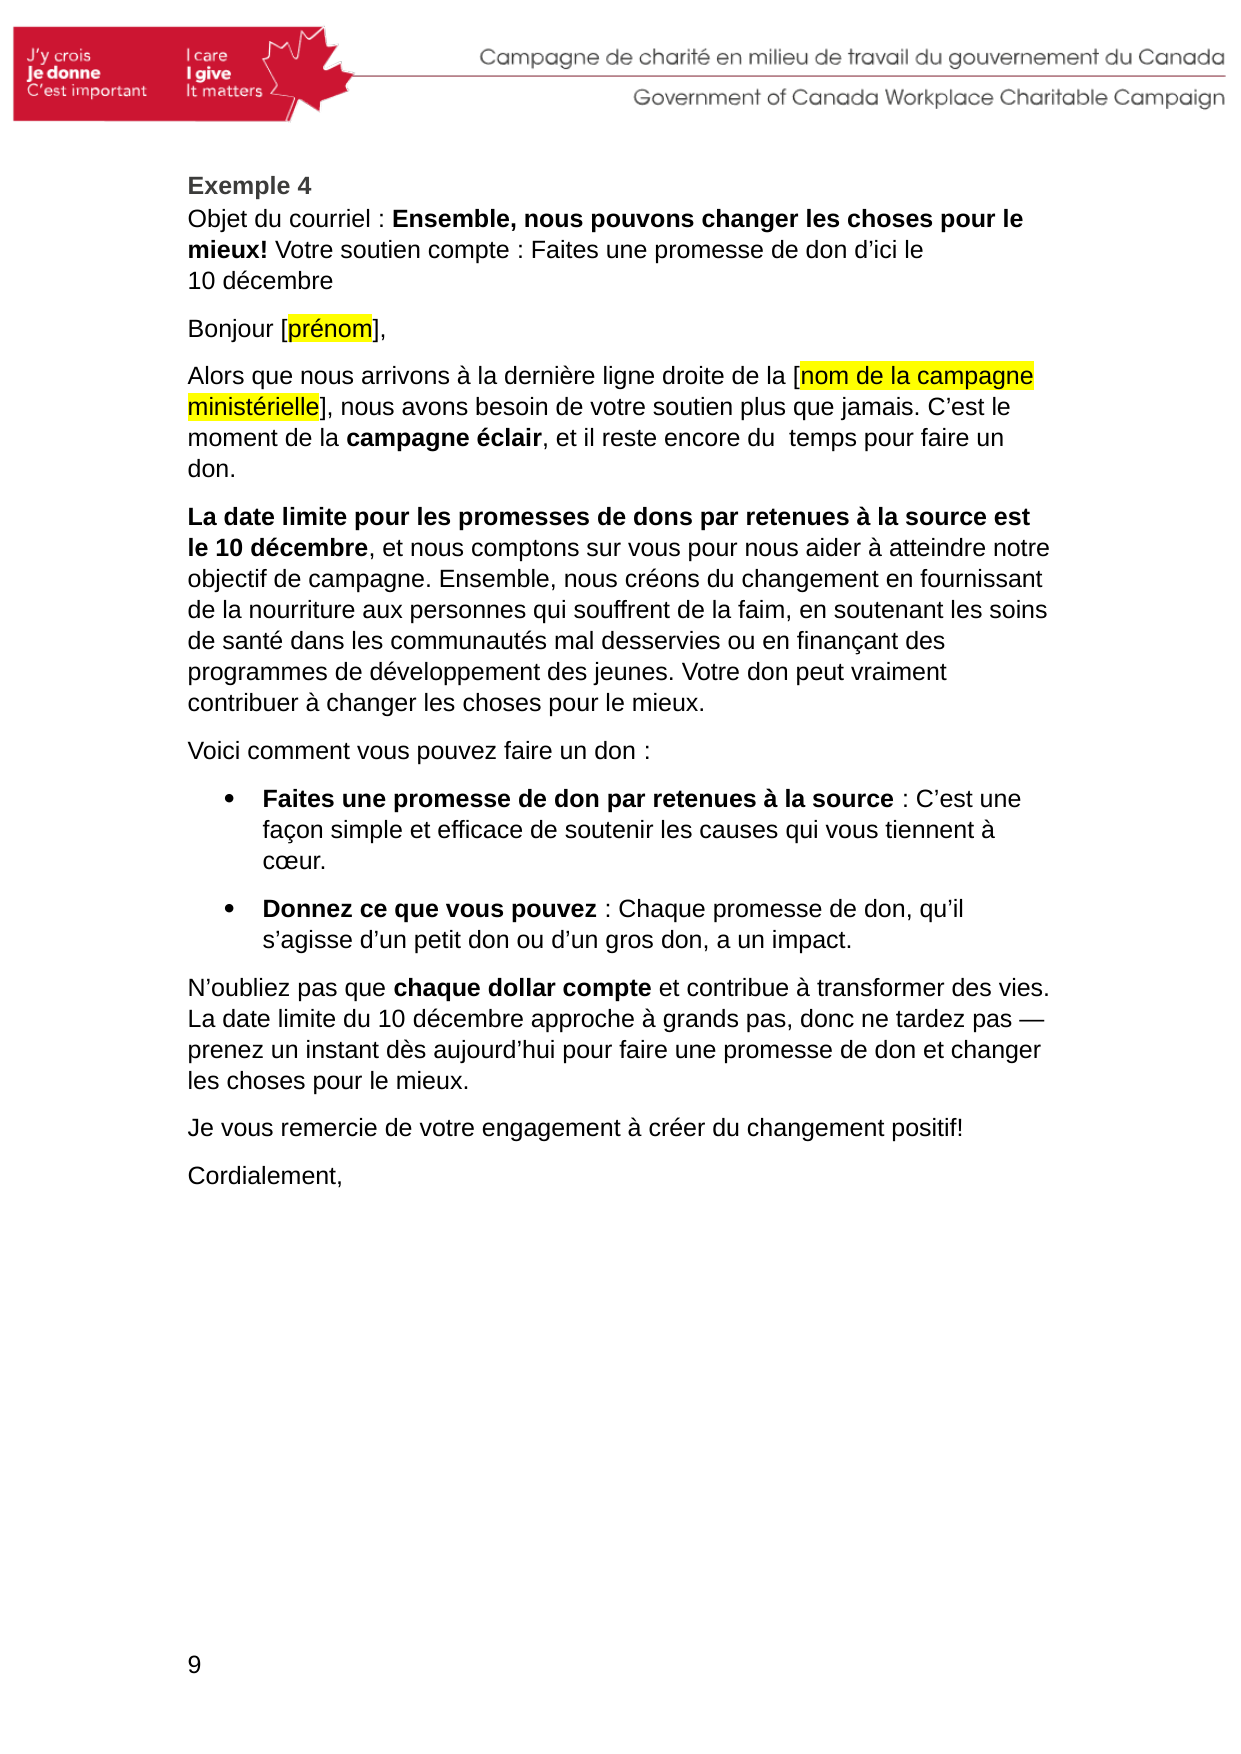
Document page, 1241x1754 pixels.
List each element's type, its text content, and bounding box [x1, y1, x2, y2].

picture [0, 12, 1241, 137]
text Bonjour [prénom], [187, 314, 288, 342]
text Cordialement, [187, 1161, 1053, 1190]
text Bonjour [prénom], [372, 314, 1053, 342]
text La date limite pour les promesses de dons par retenues à la source est le 10 décembre, et nous comptons sur vous pour nous aider à atteindre notre objectif de campagne. Ensemble, nous créons du changement en fournissant de la nourriture aux personnes qui souffrent de la faim, en soutenant les soins de santé dans les communautés mal desservies ou en finançant des programmes de développement des jeunes. Votre don peut vraiment contribuer à changer les choses pour le mieux. [187, 502, 1053, 717]
subtitle Exemple 4 [187, 171, 1053, 199]
text Objet du courriel : Ensemble, nous pouvons changer les choses pour le mieux! Votre soutien compte : Faites une promesse de don d’ici le 10 décembre [187, 204, 1053, 295]
list Faites une promesse de don par retenues à la source : C’est une façon simple et efficace de soutenir les causes qui vous tiennent à cœur. [225, 784, 1053, 875]
text Alors que nous arrivons à la dernière ligne droite de la [nom de la campagne ministérielle], nous avons besoin de votre soutien plus que jamais. C’est le moment de la campagne éclair, et il reste encore du temps pour faire un don. [187, 361, 1053, 483]
text N’oubliez pas que chaque dollar compte et contribue à transformer des vies. La date limite du 10 décembre approche à grands pas, donc ne tardez pas — prenez un instant dès aujourd’hui pour faire une promesse de don et changer les choses pour le mieux. [187, 973, 1053, 1094]
text Je vous remercie de votre engagement à créer du changement positif! [187, 1113, 1053, 1142]
list Donnez ce que vous pouvez : Chaque promesse de don, qu’il s’agisse d’un petit don ou d’un gros don, a un impact. [225, 894, 1053, 954]
text Voici comment vous pouvez faire un don : [187, 736, 1053, 765]
